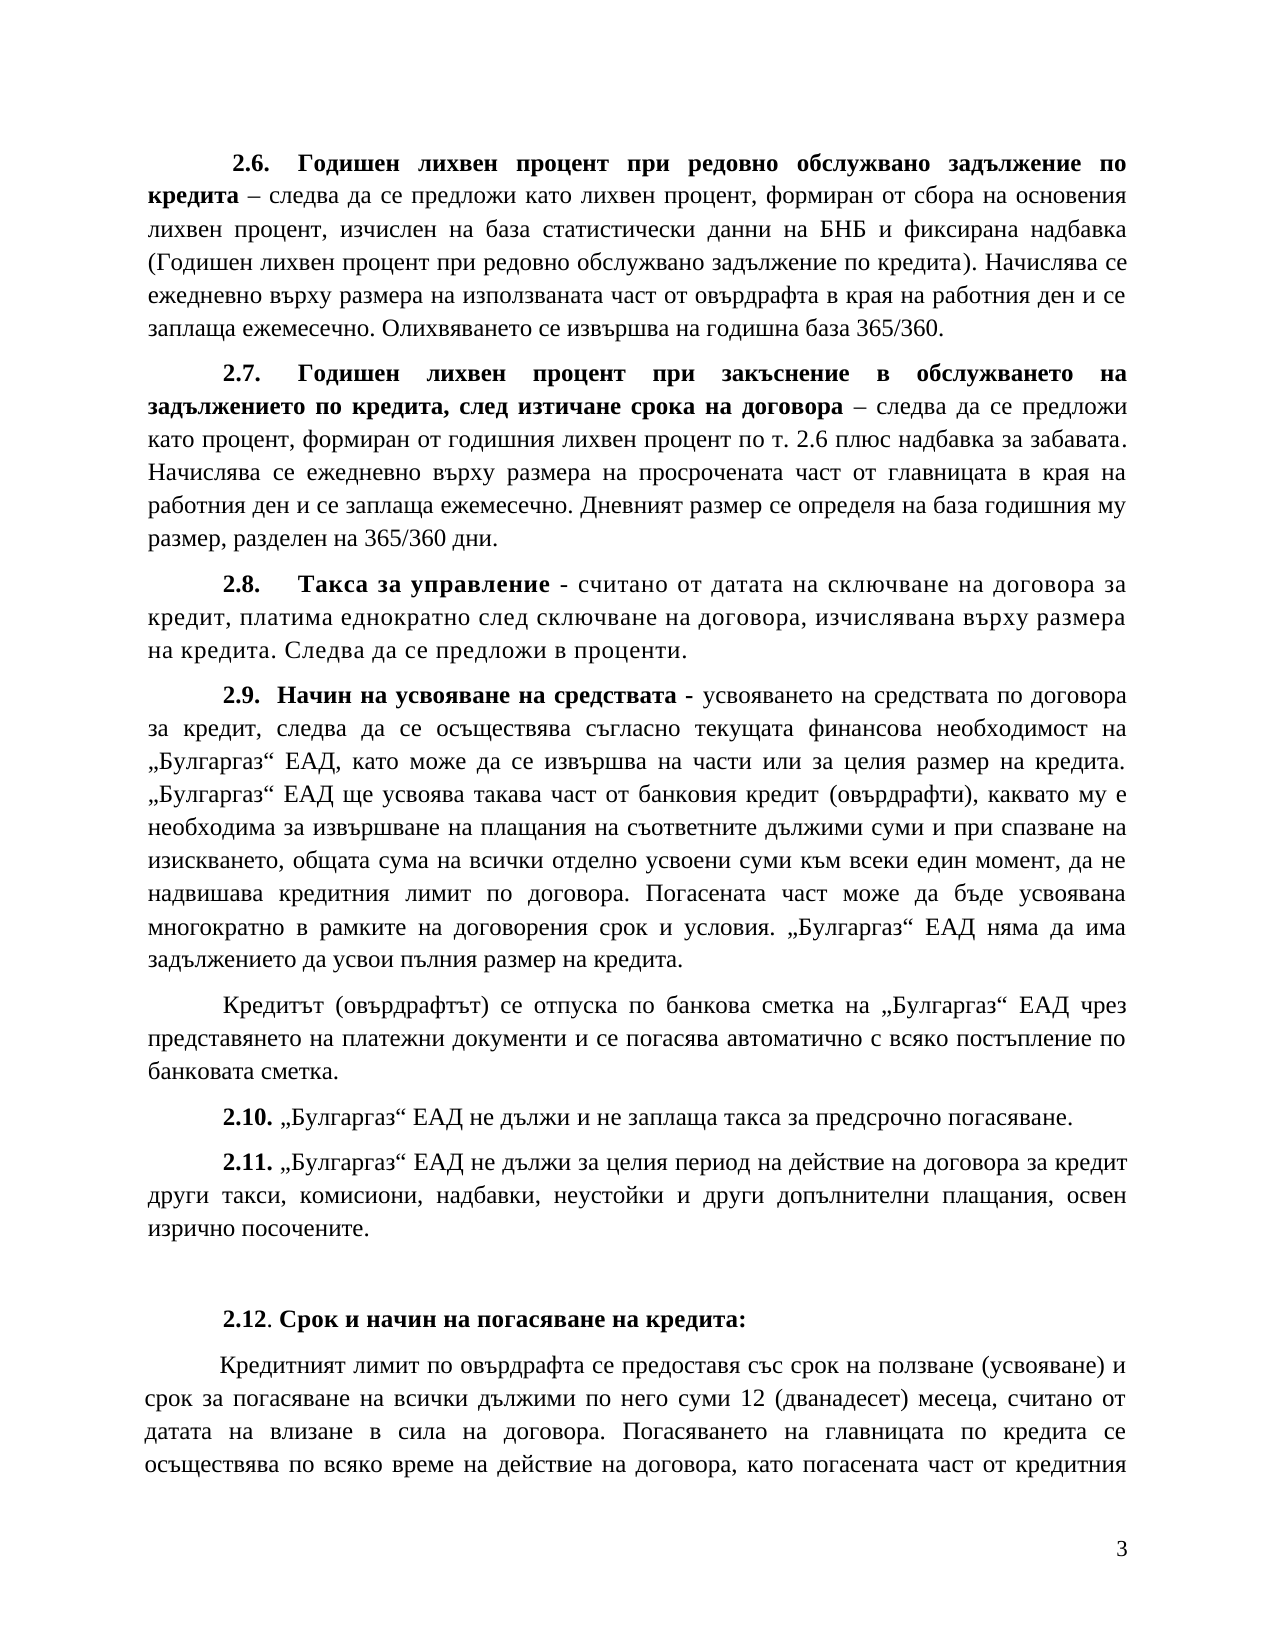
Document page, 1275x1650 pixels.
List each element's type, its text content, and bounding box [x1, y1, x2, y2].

text 2.9. Начин на усвояване на средствата - усвояването на средствата по договора за кредит, следва да се осъществява съгласно текущата финансова необходимост на „Булгаргаз“ ЕАД, като може да се извършва на части или за целия размер на кредита. „Булгаргаз“ ЕАД ще усвоява такава част от банковия кредит (овърдрафти), каквато му е необходима за извършване на плащания на съответните дължими суми и при спазване на изискването, общата сума на всички отделно усвоени суми към всеки един момент, да не надвишава кредитния лимит по договора. Погасената част може да бъде усвоявана многократно в рамките на договорения срок и условия. „Булгаргаз“ ЕАД няма да има задължението да усвои пълния размер на кредита. [148, 680, 1127, 973]
list Такса за управление - считано от датата на сключване на договора за кредит, платима еднократно след сключване на договора, изчислявана върху размера на кредита. Следва да се предложи в проценти. [148, 569, 1127, 664]
text 2.10. „Булгаргаз“ ЕАД не дължи и не заплаща такса за предсрочно погасяване. [148, 1102, 1127, 1130]
text 2.11. „Булгаргаз“ ЕАД не дължи за целия период на действие на договора за кредит други такси, комисиони, надбавки, неустойки и други допълнителни плащания, освен изрично посочените. [148, 1147, 1127, 1242]
list Годишен лихвен процент при редовно обслужвано задължение по кредита – следва да се предложи като лихвен процент, формиран от сбора на основения лихвен процент, изчислен на база статистически данни на БНБ и фиксирана надбавка (Годишен лихвен процент при редовно обслужвано задължение по кредита). Начислява се ежедневно върху размера на използваната част от овърдрафта в края на работния ден и се заплаща ежемесечно. Олихвяването се извършва на годишна база 365/360. [148, 148, 1127, 341]
list Годишен лихвен процент при закъснение в обслужването на задължението по кредита, след изтичане срока на договора – следва да се предложи като процент, формиран от годишния лихвен процент по т. 2.6 плюс надбавка за забавата. Начислява се ежедневно върху размера на просрочената част от главницата в края на работния ден и се заплаща ежемесечно. Дневният размер се определя на база годишния му размер, разделен на 365/360 дни. [148, 358, 1127, 552]
text 2.12. Срок и начин на погасяване на кредита: [148, 1304, 1127, 1333]
text Кредитът (овърдрафтът) се отпуска по банкова сметка на „Булгаргаз“ ЕАД чрез представянето на платежни документи и се погасява автоматично с всяко постъпление по банковата сметка. [148, 990, 1127, 1085]
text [144, 1350, 1127, 1478]
